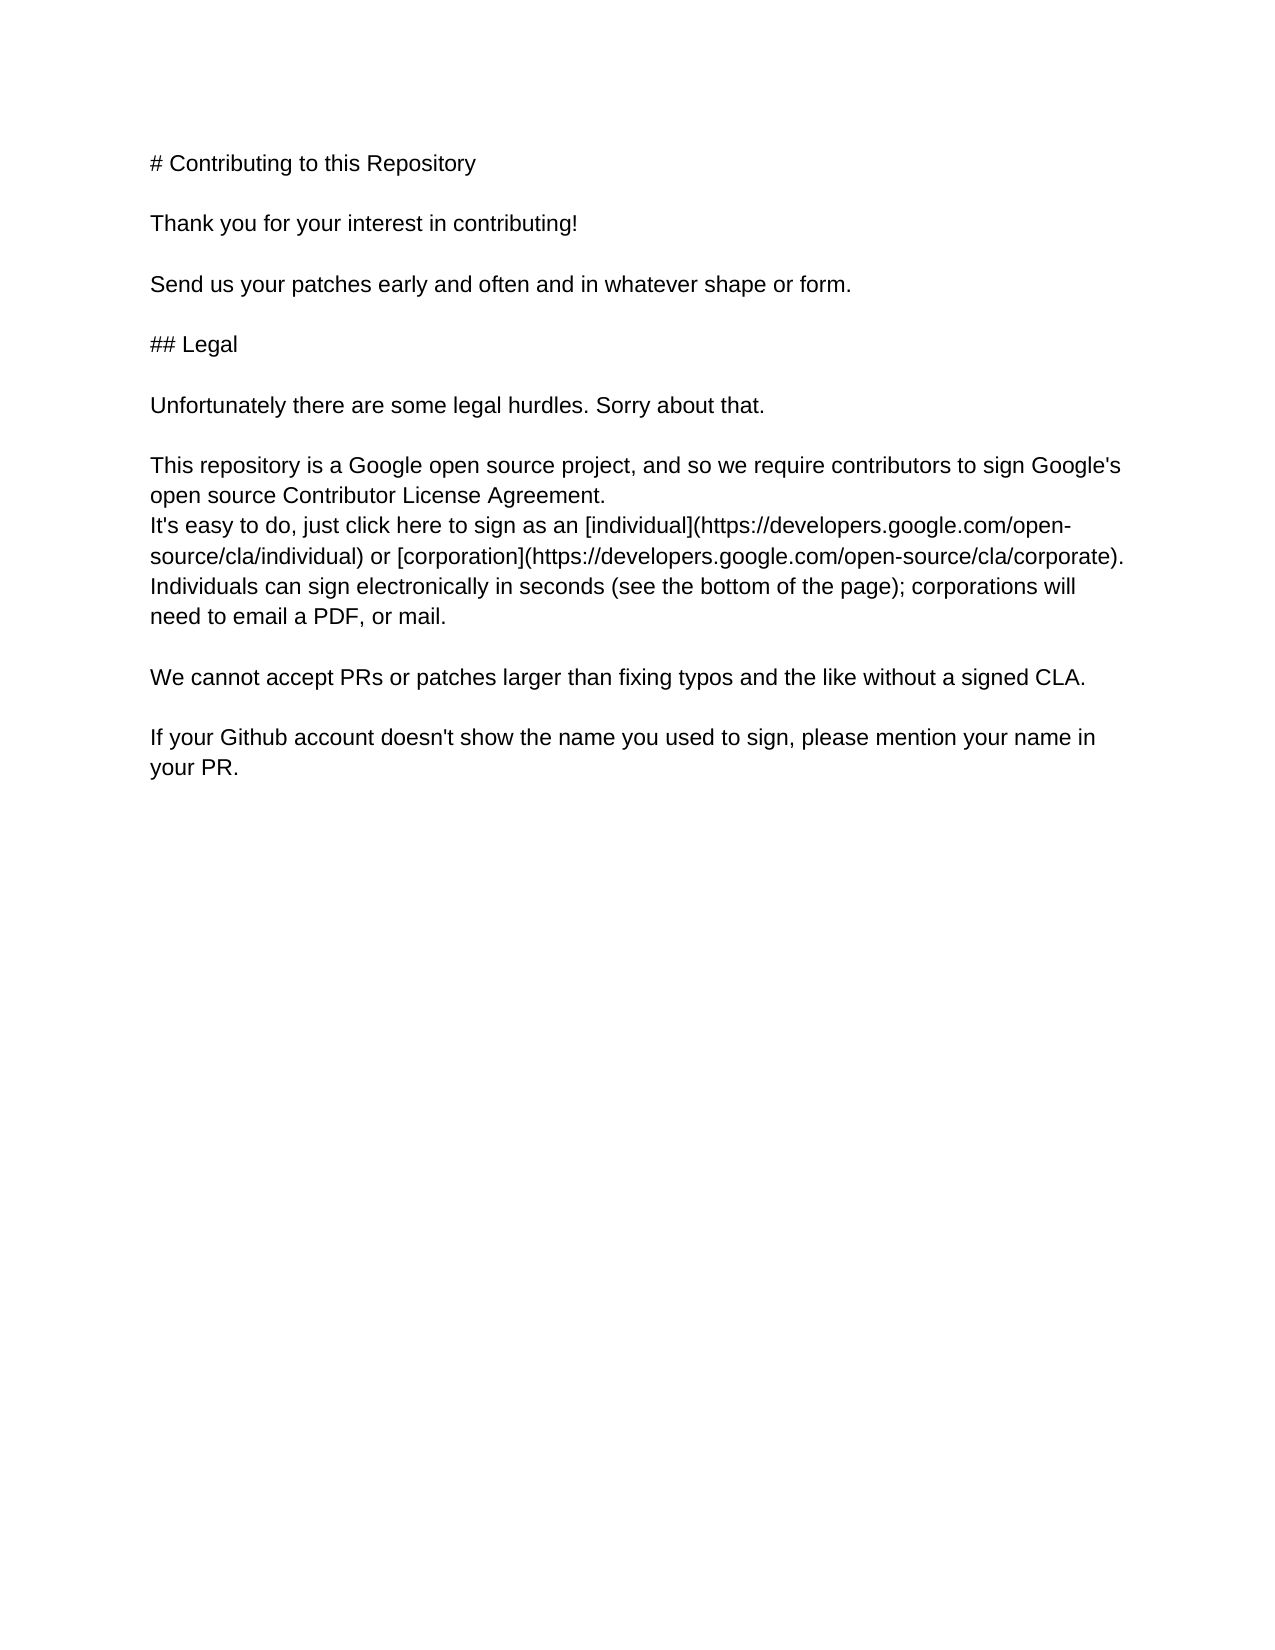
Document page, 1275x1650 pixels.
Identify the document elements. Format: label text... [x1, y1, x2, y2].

text Unfortunately there are some legal hurdles. Sorry about that. [150, 392, 1125, 418]
text Individuals can sign electronically in seconds (see the bottom of the page); corporations will need to email a PDF, or mail. [150, 573, 1125, 629]
text If your Github account doesn't show the name you used to sign, please mention your name in your PR. [150, 724, 1125, 781]
text # Contributing to this Repository [150, 150, 1125, 176]
text ## Legal [150, 331, 1125, 358]
text Send us your patches early and often and in whatever shape or form. [150, 271, 1125, 297]
text We cannot accept PRs or patches larger than fixing typos and the like without a signed CLA. [150, 663, 1125, 690]
text This repository is a Google open source project, and so we require contributors to sign Google's open source Contributor License Agreement. [150, 452, 1125, 509]
text Thank you for your interest in contributing! [150, 210, 1125, 237]
text It's easy to do, just click here to sign as an [individual](https://developers.google.com/open-source/cla/individual) or [corporation](https://developers.google.com/open-source/cla/corporate). [150, 512, 1125, 569]
